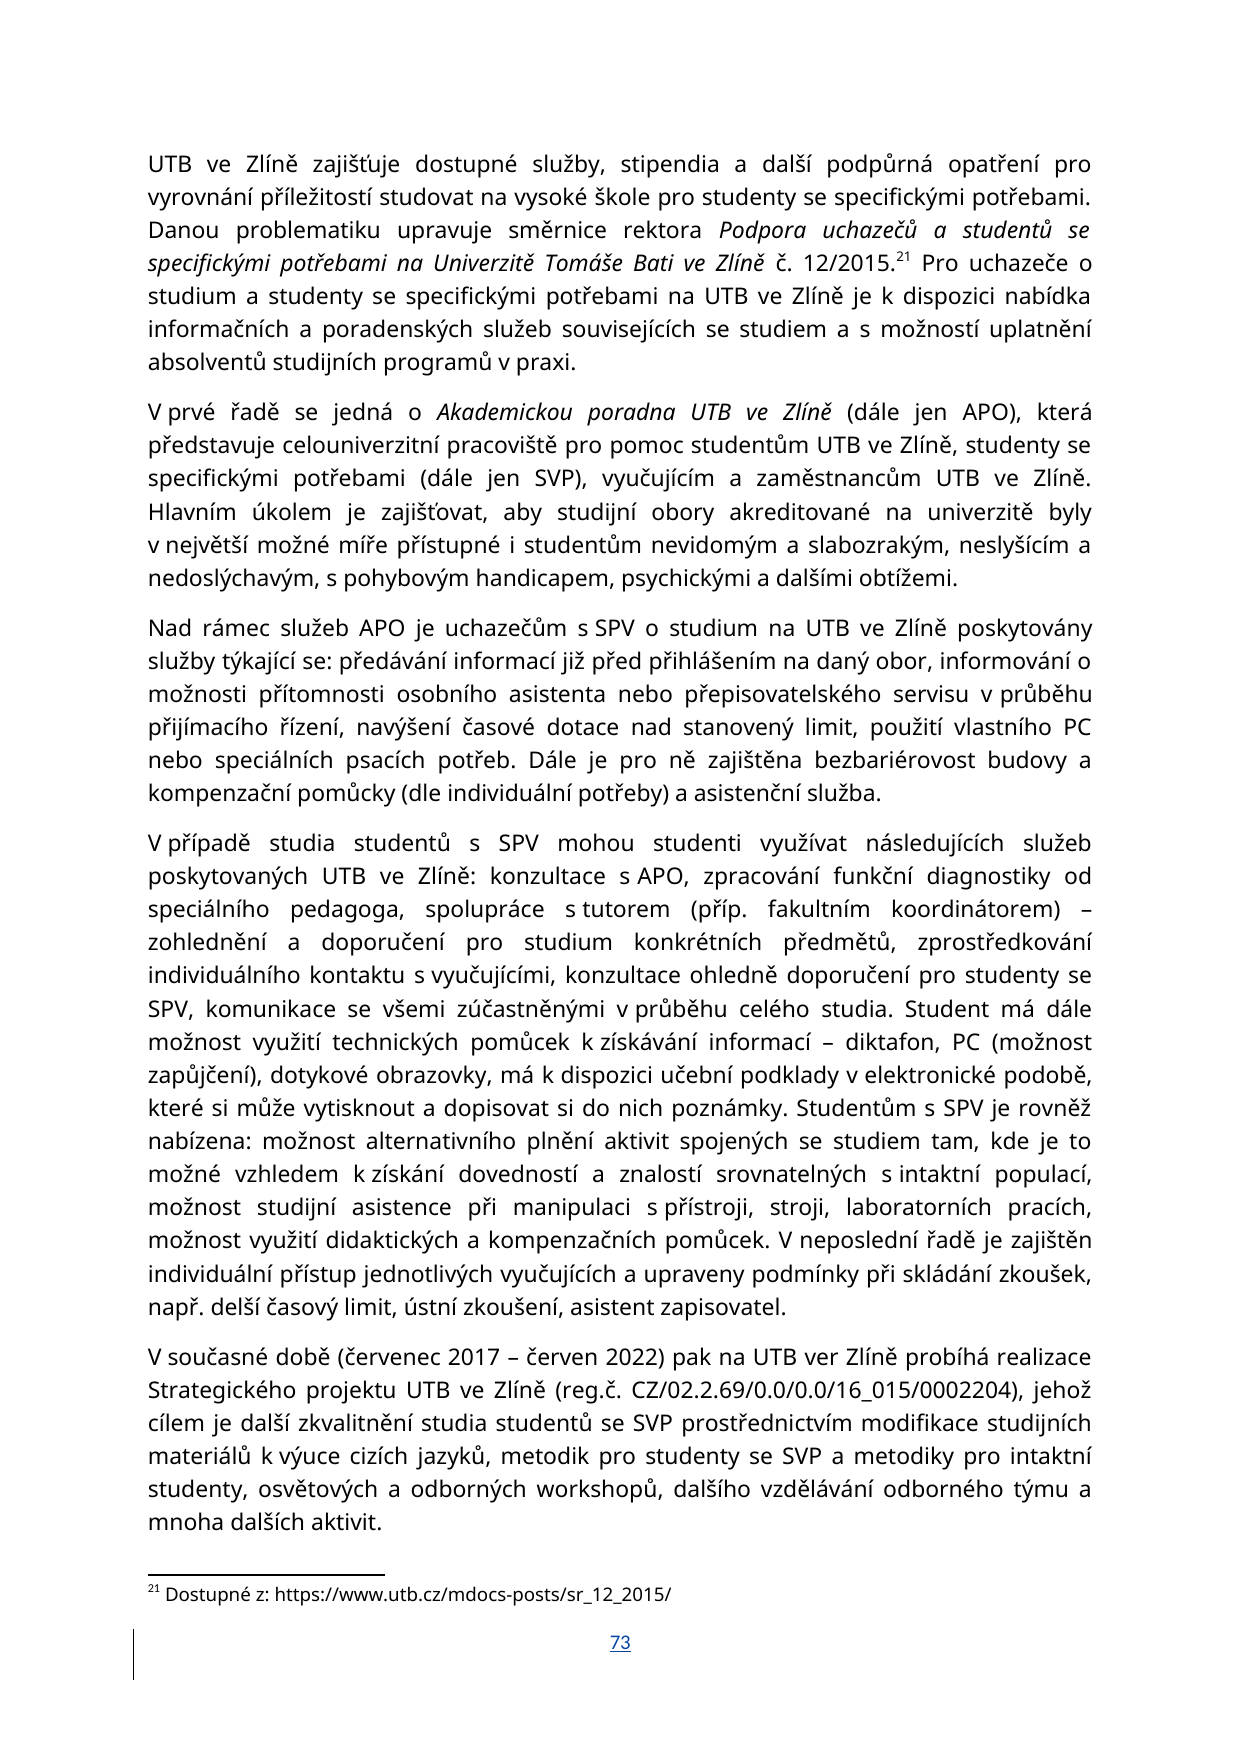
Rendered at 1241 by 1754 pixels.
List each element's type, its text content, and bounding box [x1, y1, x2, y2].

text UTB ve Zlíně zajišťuje dostupné služby, stipendia a další podpůrná opatření pro vyrovnání příležitostí studovat na vysoké škole pro studenty se specifickými potřebami. Danou problematiku upravuje směrnice rektora Podpora uchazečů a studentů se specifickými potřebami na Univerzitě Tomáše Bati ve Zlíně č. 12/2015. Pro uchazeče o studium a studenty se specifickými potřebami na UTB ve Zlíně je k dispozici nabídka informačních a poradenských služeb souvisejících se studiem a s možností uplatnění absolventů studijních programů v praxi. [148, 148, 1093, 378]
text Nad rámec služeb APO je uchazečům s SPV o studium na UTB ve Zlíně poskytovány služby týkající se: předávání informací již před přihlášením na daný obor, informování o možnosti přítomnosti osobního asistenta nebo přepisovatelského servisu v průběhu přijímacího řízení, navýšení časové dotace nad stanovený limit, použití vlastního PC nebo speciálních psacích potřeb. Dále je pro ně zajištěna bezbariérovost budovy a kompenzační pomůcky (dle individuální potřeby) a asistenční služba. [148, 612, 1093, 808]
text V současné době (červenec 2017 – červen 2022) pak na UTB ver Zlíně probíhá realizace Strategického projektu UTB ve Zlíně (reg.č. CZ/02.2.69/0.0/0.0/16_015/0002204), jehož cílem je další zkvalitnění studia studentů se SVP prostřednictvím modifikace studijních materiálů k výuce cizích jazyků, metodik pro studenty se SVP a metodiky pro intaktní studenty, osvětových a odborných workshopů, dalšího vzdělávání odborného týmu a mnoha dalších aktivit. [148, 1341, 1093, 1537]
text V prvé řadě se jedná o Akademickou poradna UTB ve Zlíně (dále jen APO), která představuje celouniverzitní pracoviště pro pomoc studentům UTB ve Zlíně, studenty se specifickými potřebami (dále jen SVP), vyučujícím a zaměstnancům UTB ve Zlíně. Hlavním úkolem je zajišťovat, aby studijní obory akreditované na univerzitě byly v největší možné míře přístupné i studentům nevidomým a slabozrakým, neslyšícím a nedoslýchavým, s pohybovým handicapem, psychickými a dalšími obtížemi. [148, 396, 1093, 593]
text V případě studia studentů s SPV mohou studenti využívat následujících služeb poskytovaných UTB ve Zlíně: konzultace s APO, zpracování funkční diagnostiky od speciálního pedagoga, spolupráce s tutorem (příp. fakultním koordinátorem) – zohlednění a doporučení pro studium konkrétních předmětů, zprostředkování individuálního kontaktu s vyučujícími, konzultace ohledně doporučení pro studenty se SPV, komunikace se všemi zúčastněnými v průběhu celého studia. Student má dále možnost využití technických pomůcek k získávání informací – diktafon, PC (možnost zapůjčení), dotykové obrazovky, má k dispozici učební podklady v elektronické podobě, které si může vytisknout a dopisovat si do nich poznámky. Studentům s SPV je rovněž nabízena: možnost alternativního plnění aktivit spojených se studiem tam, kde je to možné vzhledem k získání dovedností a znalostí srovnatelných s intaktní populací, možnost studijní asistence při manipulaci s přístroji, stroji, laboratorních pracích, možnost využití didaktických a kompenzačních pomůcek. V neposlední řadě je zajištěn individuální přístup jednotlivých vyučujících a upraveny podmínky při skládání zkoušek, např. delší časový limit, ústní zkoušení, asistent zapisovatel. [148, 827, 1093, 1322]
